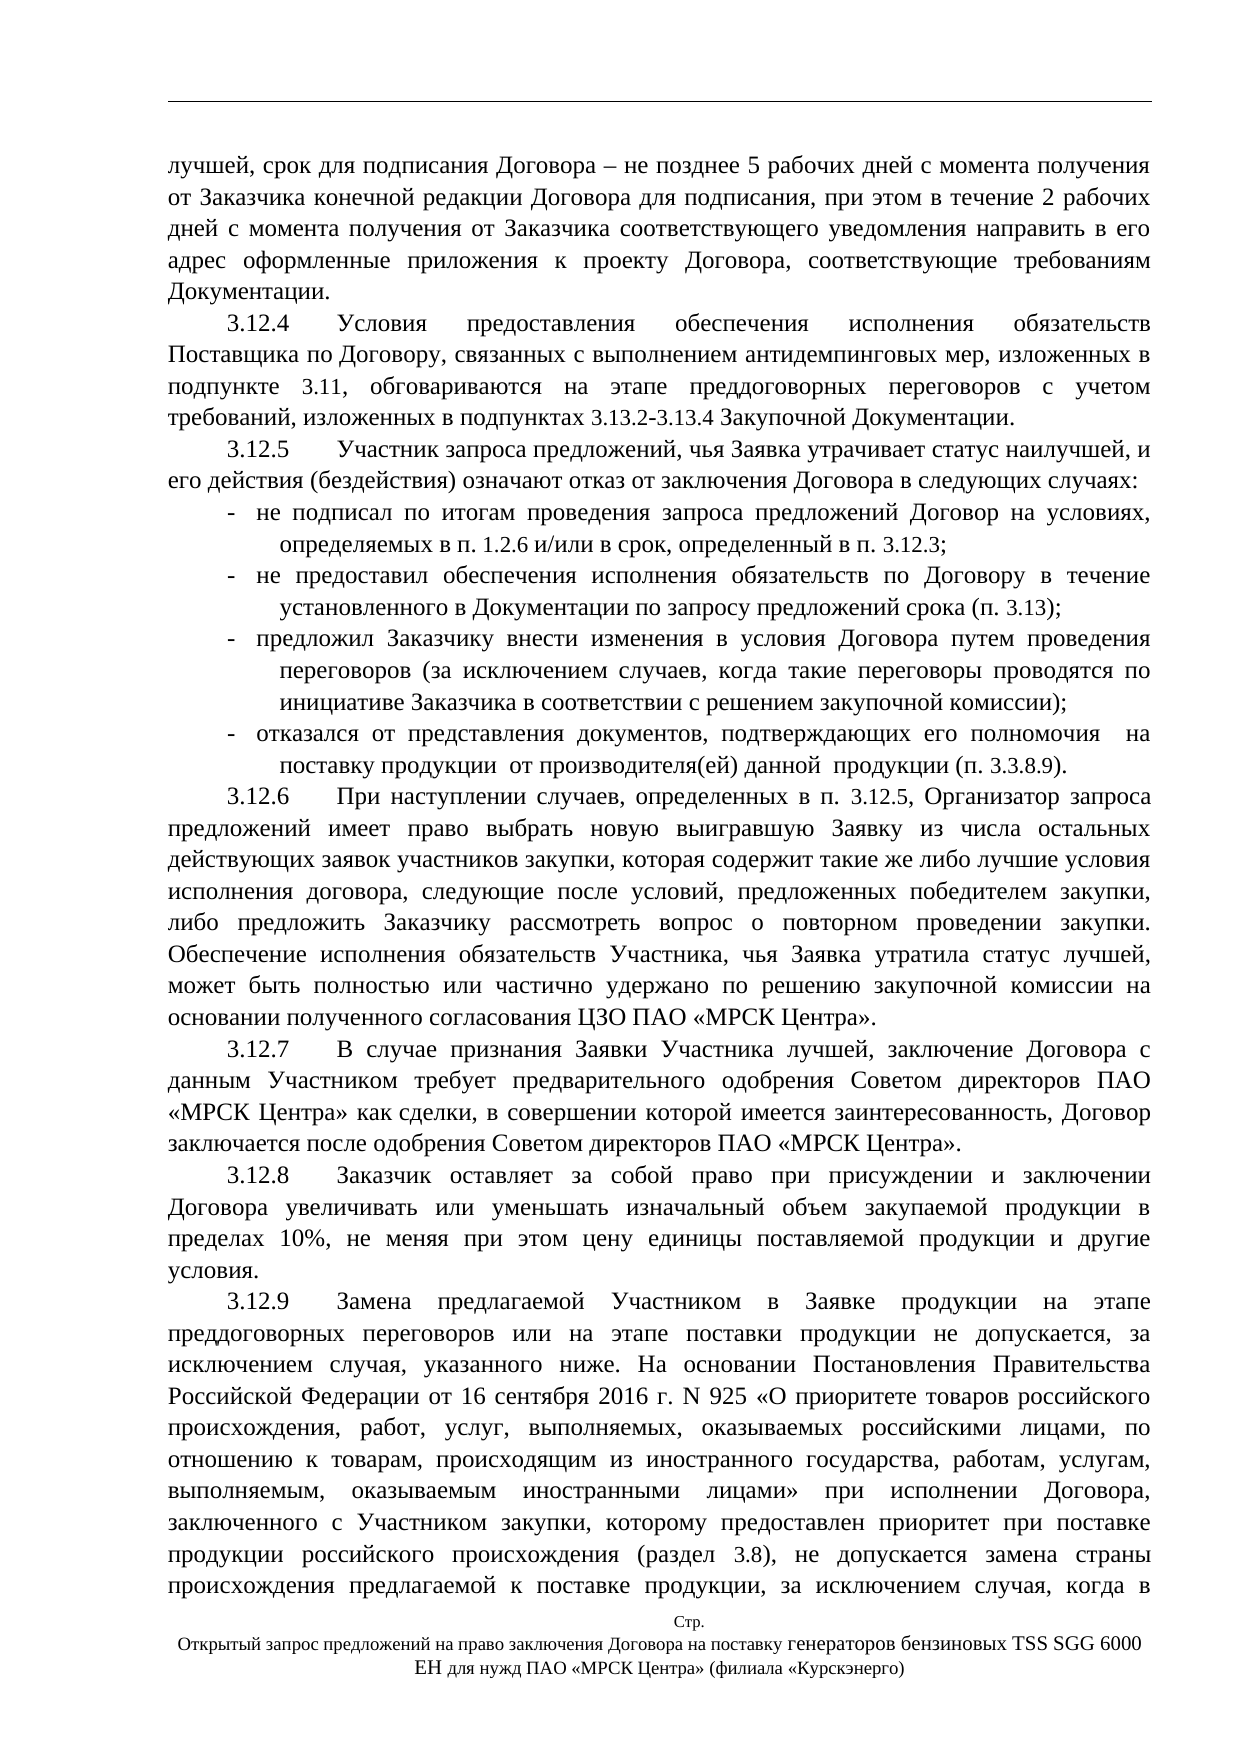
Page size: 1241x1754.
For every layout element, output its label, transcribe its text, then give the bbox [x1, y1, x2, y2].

list предложил Заказчику внести изменения в условия Договора путем проведения переговоров (за исключением случаев, когда такие переговоры проводятся по инициативе Заказчика в соответствии с решением закупочной комиссии); [227, 623, 1152, 715]
list Участник запроса предложений, чья Заявка утрачивает статус наилучшей, и его действия (бездействия) означают отказ от заключения Договора в следующих случаях: [168, 434, 1152, 494]
list Условия предоставления обеспечения исполнения обязательств Поставщика по Договору, связанных с выполнением антидемпинговых мер, изложенных в подпункте 3.11, обговариваются на этапе преддоговорных переговоров с учетом требований, изложенных в подпунктах 3.13.2-3.13.4 Закупочной Документации. [168, 308, 1152, 431]
list При наступлении случаев, определенных в п. 3.12.5, Организатор запроса предложений имеет право выбрать новую выигравшую Заявку из числа остальных действующих заявок участников закупки, которая содержит такие же либо лучшие условия исполнения договора, следующие после условий, предложенных победителем закупки, либо предложить Заказчику рассмотреть вопрос о повторном проведении закупки. Обеспечение исполнения обязательств Участника, чья Заявка утратила статус лучшей, может быть полностью или частично удержано по решению закупочной комиссии на основании полученного согласования ЦЗО ПАО «МРСК Центра». [168, 781, 1152, 1031]
list В случае признания Заявки Участника лучшей, заключение Договора с данным Участником требует предварительного одобрения Советом директоров ПАО «МРСК Центра» как сделки, в совершении которой имеется заинтересованность, Договор заключается после одобрения Советом директоров ПАО «МРСК Центра». [168, 1034, 1152, 1157]
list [168, 1286, 1152, 1599]
list Заказчик оставляет за собой право при присуждении и заключении Договора увеличивать или уменьшать изначальный объем закупаемой продукции в пределах 10%, не меняя при этом цену единицы поставляемой продукции и другие условия. [168, 1160, 1152, 1283]
list не предоставил обеспечения исполнения обязательств по Договору в течение установленного в Документации по запросу предложений срока (п. 3.13); [227, 560, 1152, 621]
list отказался от представления документов, подтверждающих его полномочия на поставку продукции от производителя(ей) данной продукции (п. 3.3.8.9). [227, 718, 1152, 778]
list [168, 150, 1152, 305]
list не подписал по итогам проведения запроса предложений Договор на условиях, определяемых в п. 1.2.6 и/или в срок, определенный в п. 3.12.3; [227, 497, 1152, 557]
